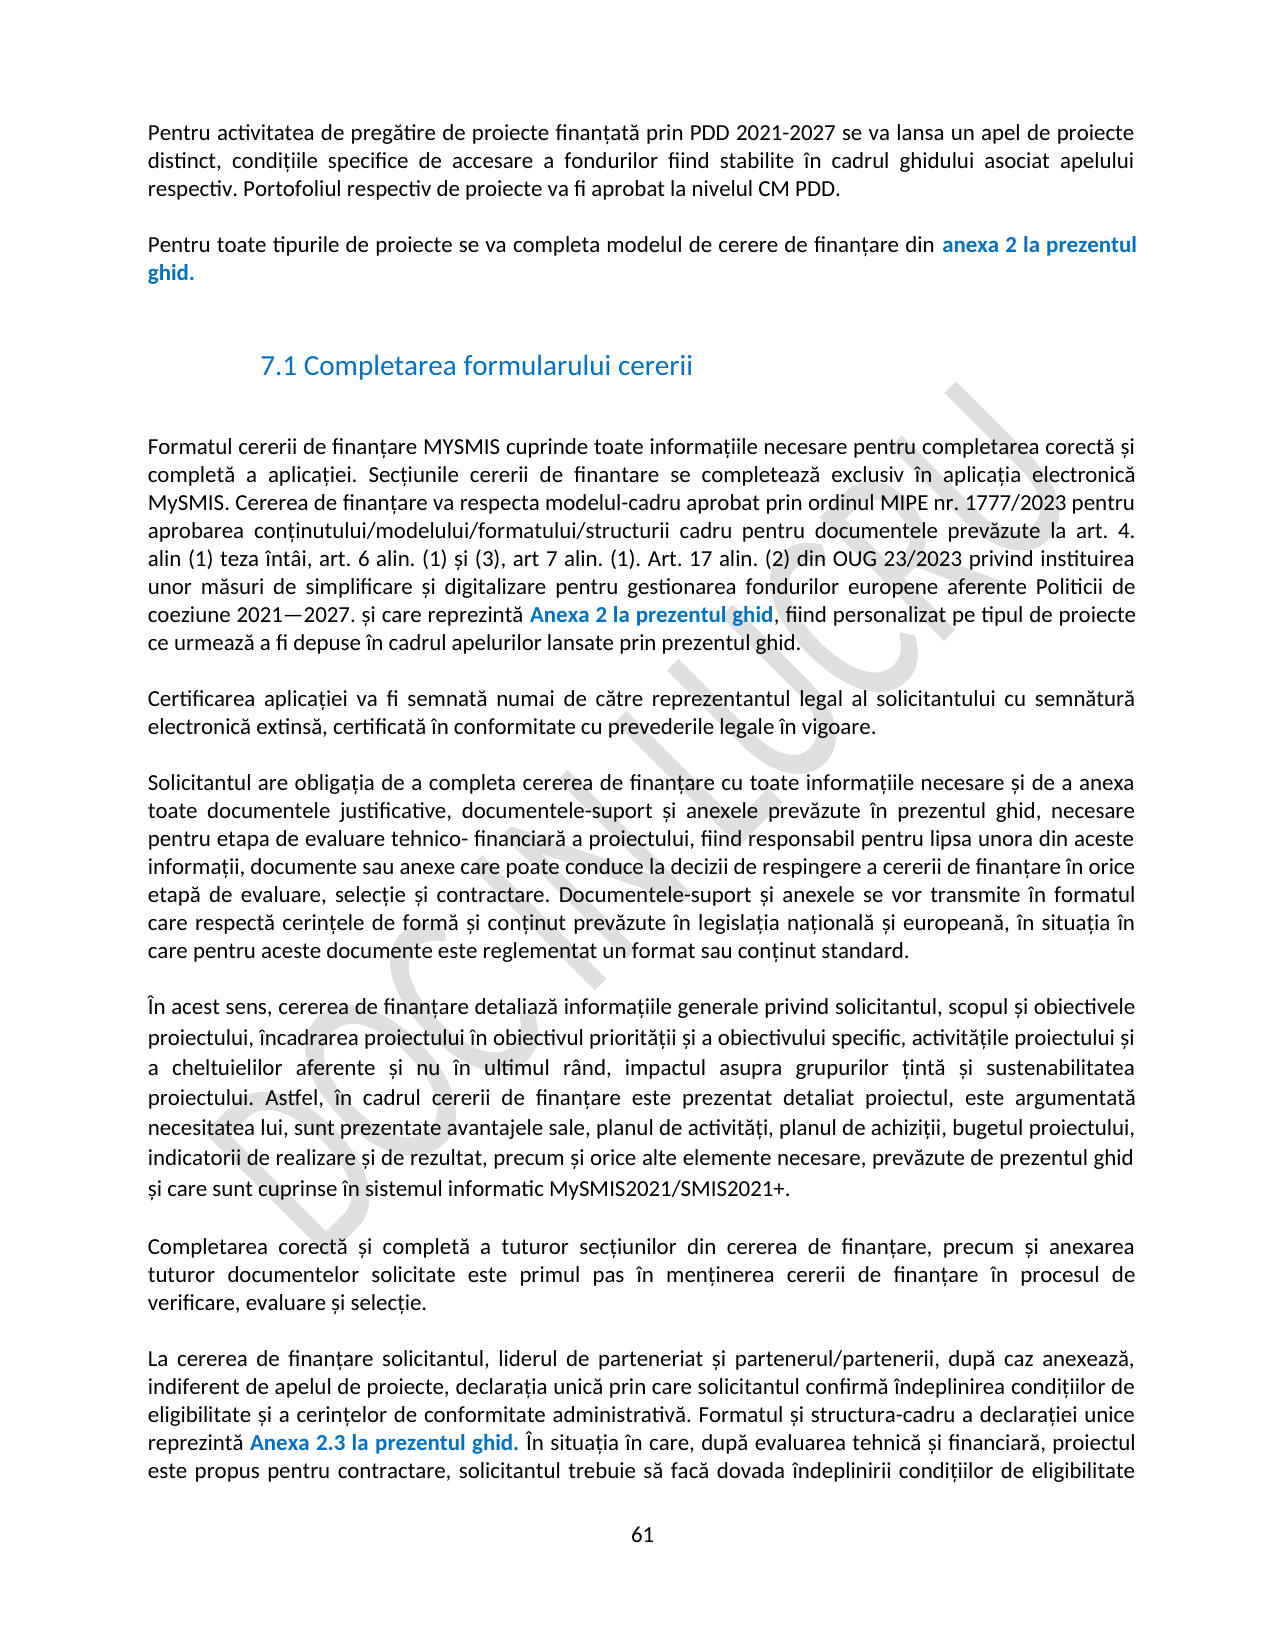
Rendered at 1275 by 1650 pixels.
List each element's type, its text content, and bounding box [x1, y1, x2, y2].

text În acest sens, cererea de finanțare detaliază informațiile generale privind solicitantul, scopul și obiectivele proiectului, încadrarea proiectului în obiectivul priorității și a obiectivului specific, activitățile proiectului și a cheltuielilor aferente și nu în ultimul rând, impactul asupra grupurilor țintă și sustenabilitatea proiectului. Astfel, în cadrul cererii de finanțare este prezentat detaliat proiectul, este argumentată necesitatea lui, sunt prezentate avantajele sale, planul de activități, planul de achiziții, bugetul proiectului, indicatorii de realizare și de rezultat, precum și orice alte elemente necesare, prevăzute de prezentul ghid și care sunt cuprinse în sistemul informatic MySMIS2021/SMIS2021+. [148, 992, 1137, 1202]
text Formatul cererii de finanțare MYSMIS cuprinde toate informațiile necesare pentru completarea corectă și completă a aplicației. Secțiunile cererii de finantare se completează exclusiv în aplicația electronică MySMIS. Cererea de finanțare va respecta modelul-cadru aprobat prin ordinul MIPE nr. 1777/2023 pentru aprobarea conținutului/modelului/formatului/structurii cadru pentru documentele prevăzute la art. 4. alin (1) teza întâi, art. 6 alin. (1) și (3), art 7 alin. (1). Art. 17 alin. (2) din OUG 23/2023 privind instituirea unor măsuri de simplificare și digitalizare pentru gestionarea fondurilor europene aferente Politicii de coeziune 2021—2027. și care reprezintă Anexa 2 la prezentul ghid, fiind personalizat pe tipul de proiecte ce urmează a fi depuse în cadrul apelurilor lansate prin prezentul ghid. [148, 432, 1137, 656]
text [148, 1344, 1137, 1484]
text Certificarea aplicaţiei va fi semnată numai de către reprezentantul legal al solicitantului cu semnătură electronică extinsă, certificată în conformitate cu prevederile legale în vigoare. [148, 684, 1137, 740]
text Completarea corectă și completă a tuturor secțiunilor din cererea de finanțare, precum și anexarea tuturor documentelor solicitate este primul pas în menținerea cererii de finanțare în procesul de verificare, evaluare și selecție. [148, 1232, 1137, 1316]
text Solicitantul are obligația de a completa cererea de finanțare cu toate informațiile necesare și de a anexa toate documentele justificative, documentele-suport și anexele prevăzute în prezentul ghid, necesare pentru etapa de evaluare tehnico- financiară a proiectului, fiind responsabil pentru lipsa unora din aceste informații, documente sau anexe care poate conduce la decizii de respingere a cererii de finanțare în orice etapă de evaluare, selecție și contractare. Documentele-suport și anexele se vor transmite în formatul care respectă cerințele de formă și conținut prevăzute în legislația națională și europeană, în situația în care pentru aceste documente este reglementat un format sau conținut standard. [148, 768, 1137, 964]
text Pentru toate tipurile de proiecte se va completa modelul de cerere de finanțare din anexa 2 la prezentul ghid. [148, 230, 1137, 286]
text Pentru activitatea de pregătire de proiecte finanțată prin PDD 2021-2027 se va lansa un apel de proiecte distinct, condițiile specifice de accesare a fondurilor fiind stabilite în cadrul ghidului asociat apelului respectiv. Portofoliul respectiv de proiecte va fi aprobat la nivelul CM PDD. [148, 118, 1137, 202]
subtitle 7.1 Completarea formularului cererii [260, 347, 1137, 382]
